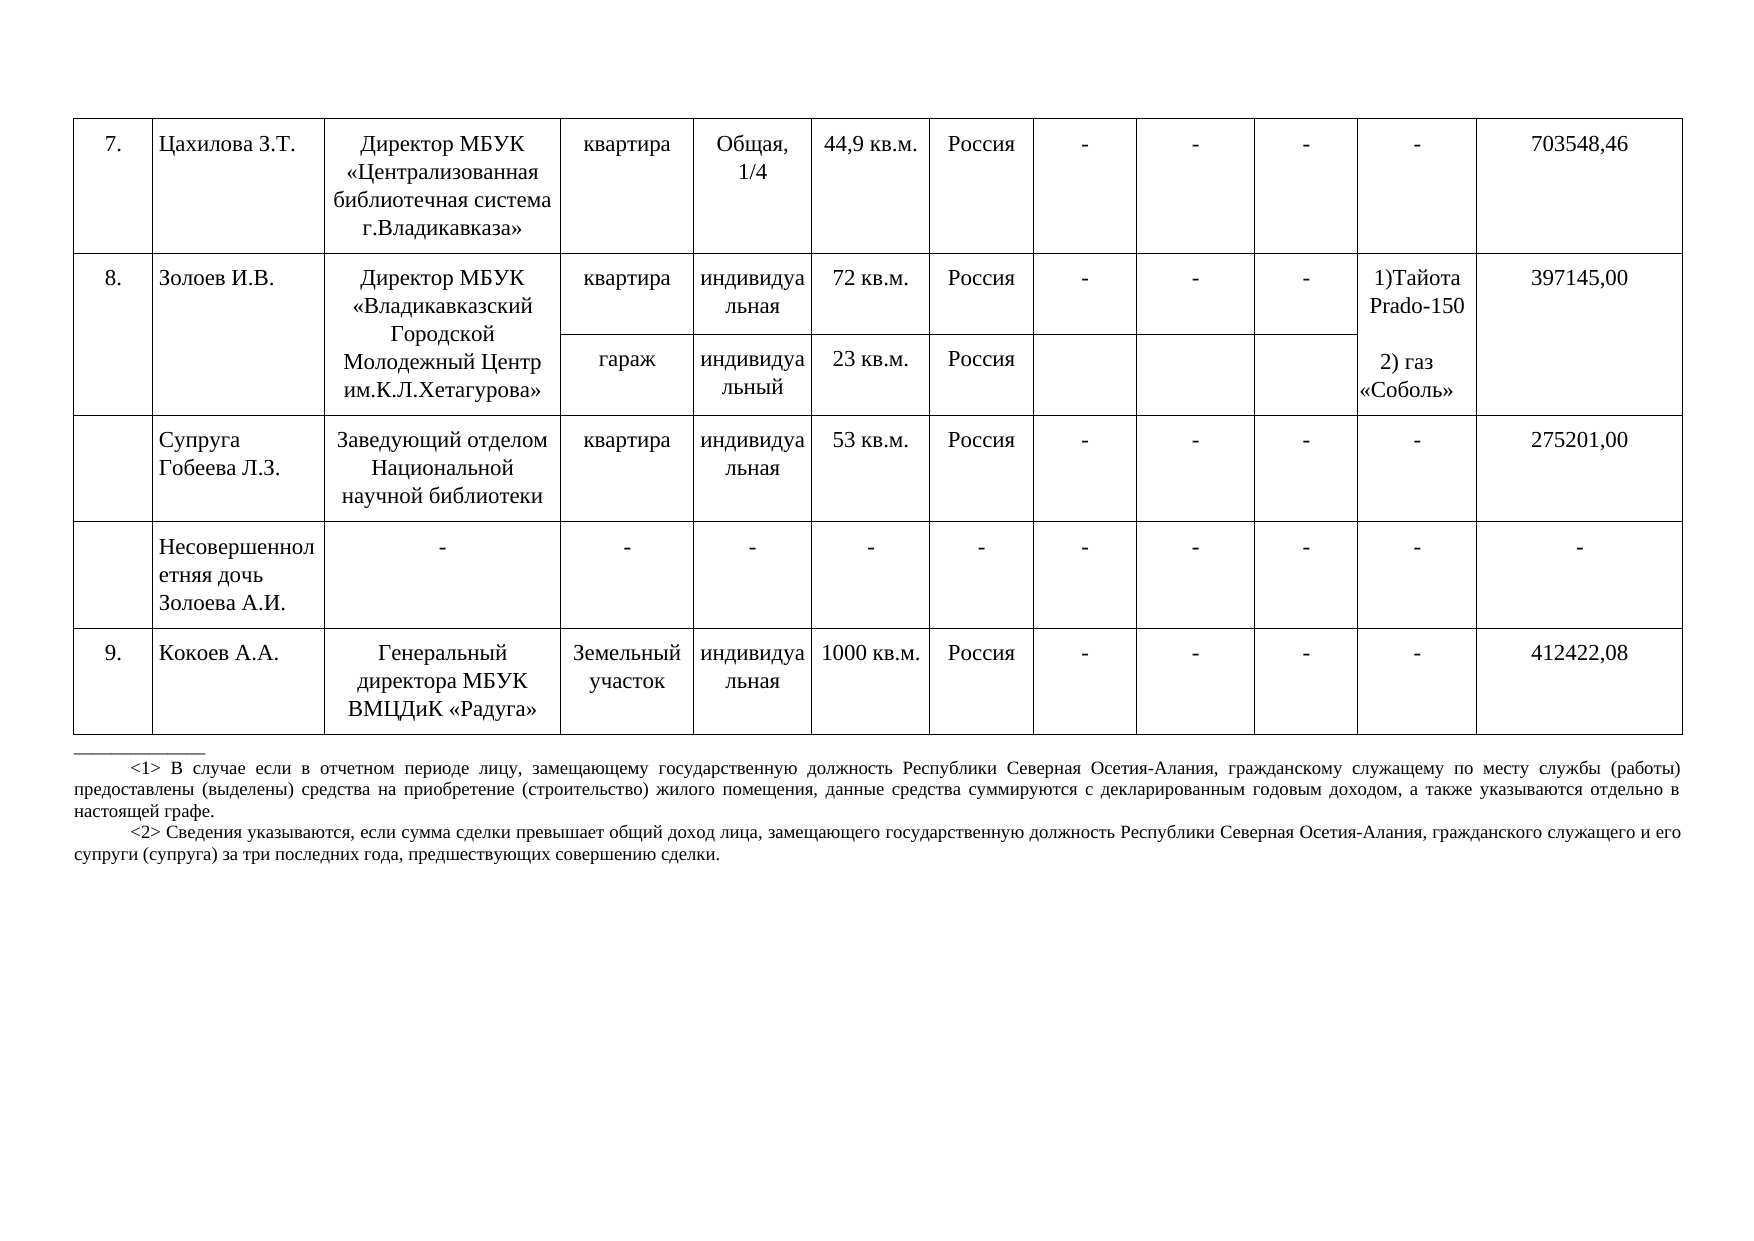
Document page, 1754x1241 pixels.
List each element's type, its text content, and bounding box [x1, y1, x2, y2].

table_cell Земельный участок [561, 629, 693, 734]
table_cell Кокоев А.А. [153, 629, 324, 734]
table_cell - [1034, 416, 1136, 521]
table_cell Россия [930, 335, 1033, 415]
table_cell 1000 кв.м. [812, 629, 929, 734]
table_cell Директор МБУК «Владикавказский Городской Молодежный Центр им.К.Л.Хетагурова» [325, 254, 560, 415]
table_cell - [1358, 629, 1476, 734]
table_cell - [1034, 119, 1136, 252]
table_cell - [1255, 254, 1357, 334]
table_cell Общая, 1/4 [694, 119, 811, 252]
table_cell 8. [74, 254, 152, 415]
table_cell - [1255, 119, 1357, 252]
table_cell - [1255, 629, 1357, 734]
table_cell квартира [561, 416, 693, 521]
table_cell 72 кв.м. [812, 254, 929, 334]
table_cell [74, 416, 152, 521]
table_cell 703548,46 [1477, 119, 1682, 252]
table_cell [1137, 335, 1254, 415]
table_cell - [694, 522, 811, 628]
table_cell - [1137, 254, 1254, 334]
table_cell 412422,08 [1477, 629, 1682, 734]
table_cell 9. [74, 629, 152, 734]
text <1> В случае если в отчетном периоде лицу, замещающему государственную должность Республики Северная Осетия-Алания, гражданскому служащему по месту службы (работы) предоставлены (выделены) средства на приобретение (строительство) жилого помещения, данные средства суммируются с декларированным годовым доходом, а также указываются отдельно в настоящей графе. [74, 757, 1683, 821]
table_cell Цахилова З.Т. [153, 119, 324, 252]
table_cell - [1137, 629, 1254, 734]
table_cell квартира [561, 254, 693, 334]
table_cell квартира [561, 119, 693, 252]
table_cell Золоев И.В. [153, 254, 324, 415]
table_cell - [1034, 254, 1136, 334]
table_cell Россия [930, 254, 1033, 334]
table_cell - [1255, 416, 1357, 521]
table_cell 1)Тайота Prado-150 2) газ «Соболь» [1358, 254, 1476, 415]
table_cell - [1137, 416, 1254, 521]
table_cell Россия [930, 416, 1033, 521]
table_cell Россия [930, 629, 1033, 734]
table_cell 7. [74, 119, 152, 252]
table_cell Директор МБУК «Централизованная библиотечная система г.Владикавказа» [325, 119, 560, 252]
table_cell 275201,00 [1477, 416, 1682, 521]
table_cell Супруга Гобеева Л.З. [153, 416, 324, 521]
table_cell индивидуальный [694, 335, 811, 415]
table_cell [1034, 335, 1136, 415]
table_cell - [1034, 522, 1136, 628]
table_cell индивидуальная [694, 416, 811, 521]
table_cell [1255, 335, 1357, 415]
table_cell 53 кв.м. [812, 416, 929, 521]
table_cell 44,9 кв.м. [812, 119, 929, 252]
text ______________ [74, 735, 1683, 757]
table_cell - [561, 522, 693, 628]
table_cell - [1358, 416, 1476, 521]
table_cell 397145,00 [1477, 254, 1682, 415]
table_cell - [1358, 522, 1476, 628]
table_cell Заведующий отделом Национальной научной библиотеки [325, 416, 560, 521]
table_cell - [1358, 119, 1476, 252]
table_cell - [1477, 522, 1682, 628]
table_cell 23 кв.м. [812, 335, 929, 415]
table_cell Генеральный директора МБУК ВМЦДиК «Радуга» [325, 629, 560, 734]
table_cell - [1034, 629, 1136, 734]
table_cell индивидуальная [694, 254, 811, 334]
table_cell - [930, 522, 1033, 628]
table_cell - [1255, 522, 1357, 628]
table_cell [74, 522, 152, 628]
table_cell индивидуальная [694, 629, 811, 734]
table_cell - [1137, 119, 1254, 252]
table_cell гараж [561, 335, 693, 415]
table_cell - [1137, 522, 1254, 628]
table_cell Россия [930, 119, 1033, 252]
table_cell Несовершеннолетняя дочь Золоева А.И. [153, 522, 324, 628]
table_cell - [812, 522, 929, 628]
table_cell - [325, 522, 560, 628]
text <2> Сведения указываются, если сумма сделки превышает общий доход лица, замещающего государственную должность Республики Северная Осетия-Алания, гражданского служащего и его супруги (супруга) за три последних года, предшествующих совершению сделки. [74, 821, 1683, 864]
